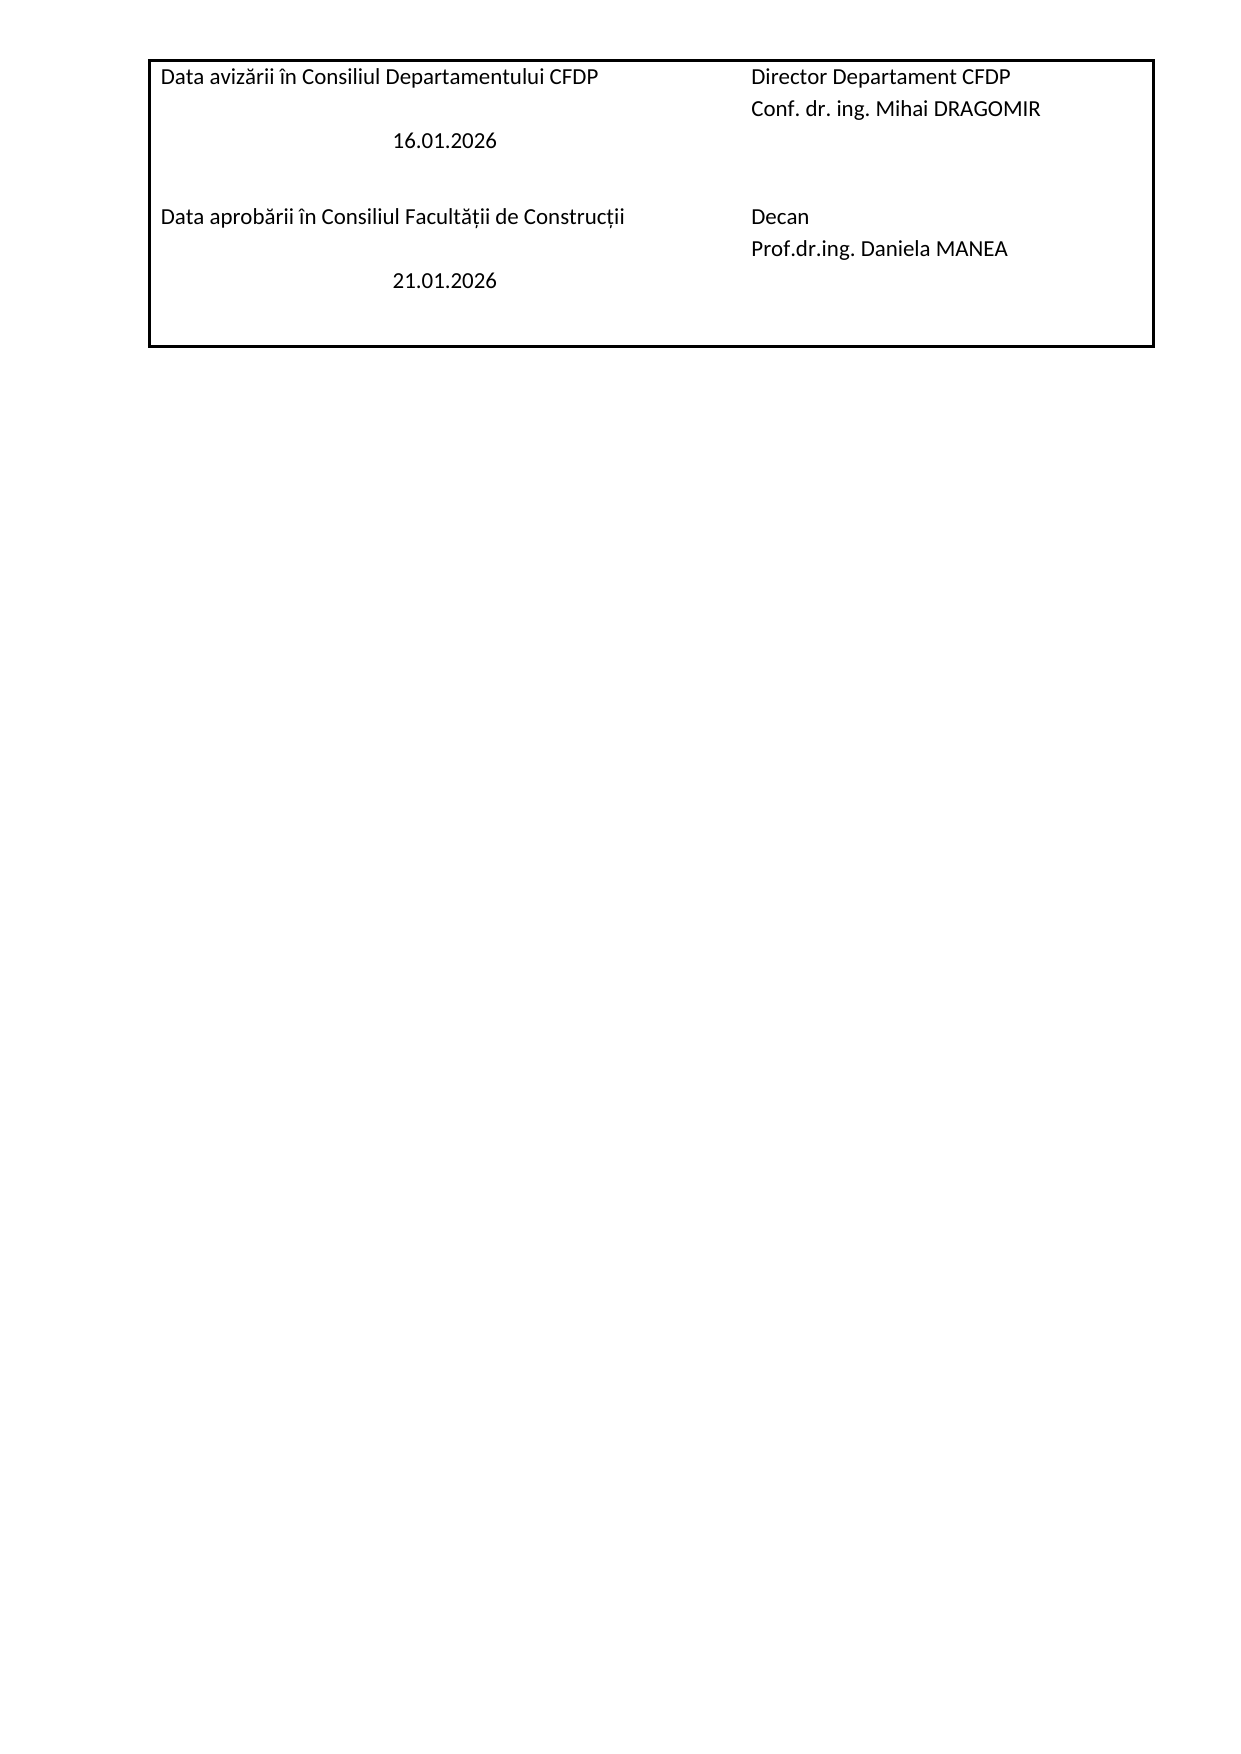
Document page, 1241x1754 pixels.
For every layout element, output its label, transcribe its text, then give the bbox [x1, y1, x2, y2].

table_header Director Departament CFDP Conf. dr. ing. Mihai DRAGOMIR [740, 62, 1152, 202]
table_cell Decan Prof.dr.ing. Daniela MANEA [740, 202, 1152, 345]
table_cell Data aprobării în Consiliul Facultății de Construcții 21.01.2026 [151, 202, 740, 345]
table_header Data avizării în Consiliul Departamentului CFDP 16.01.2026 [151, 62, 740, 202]
